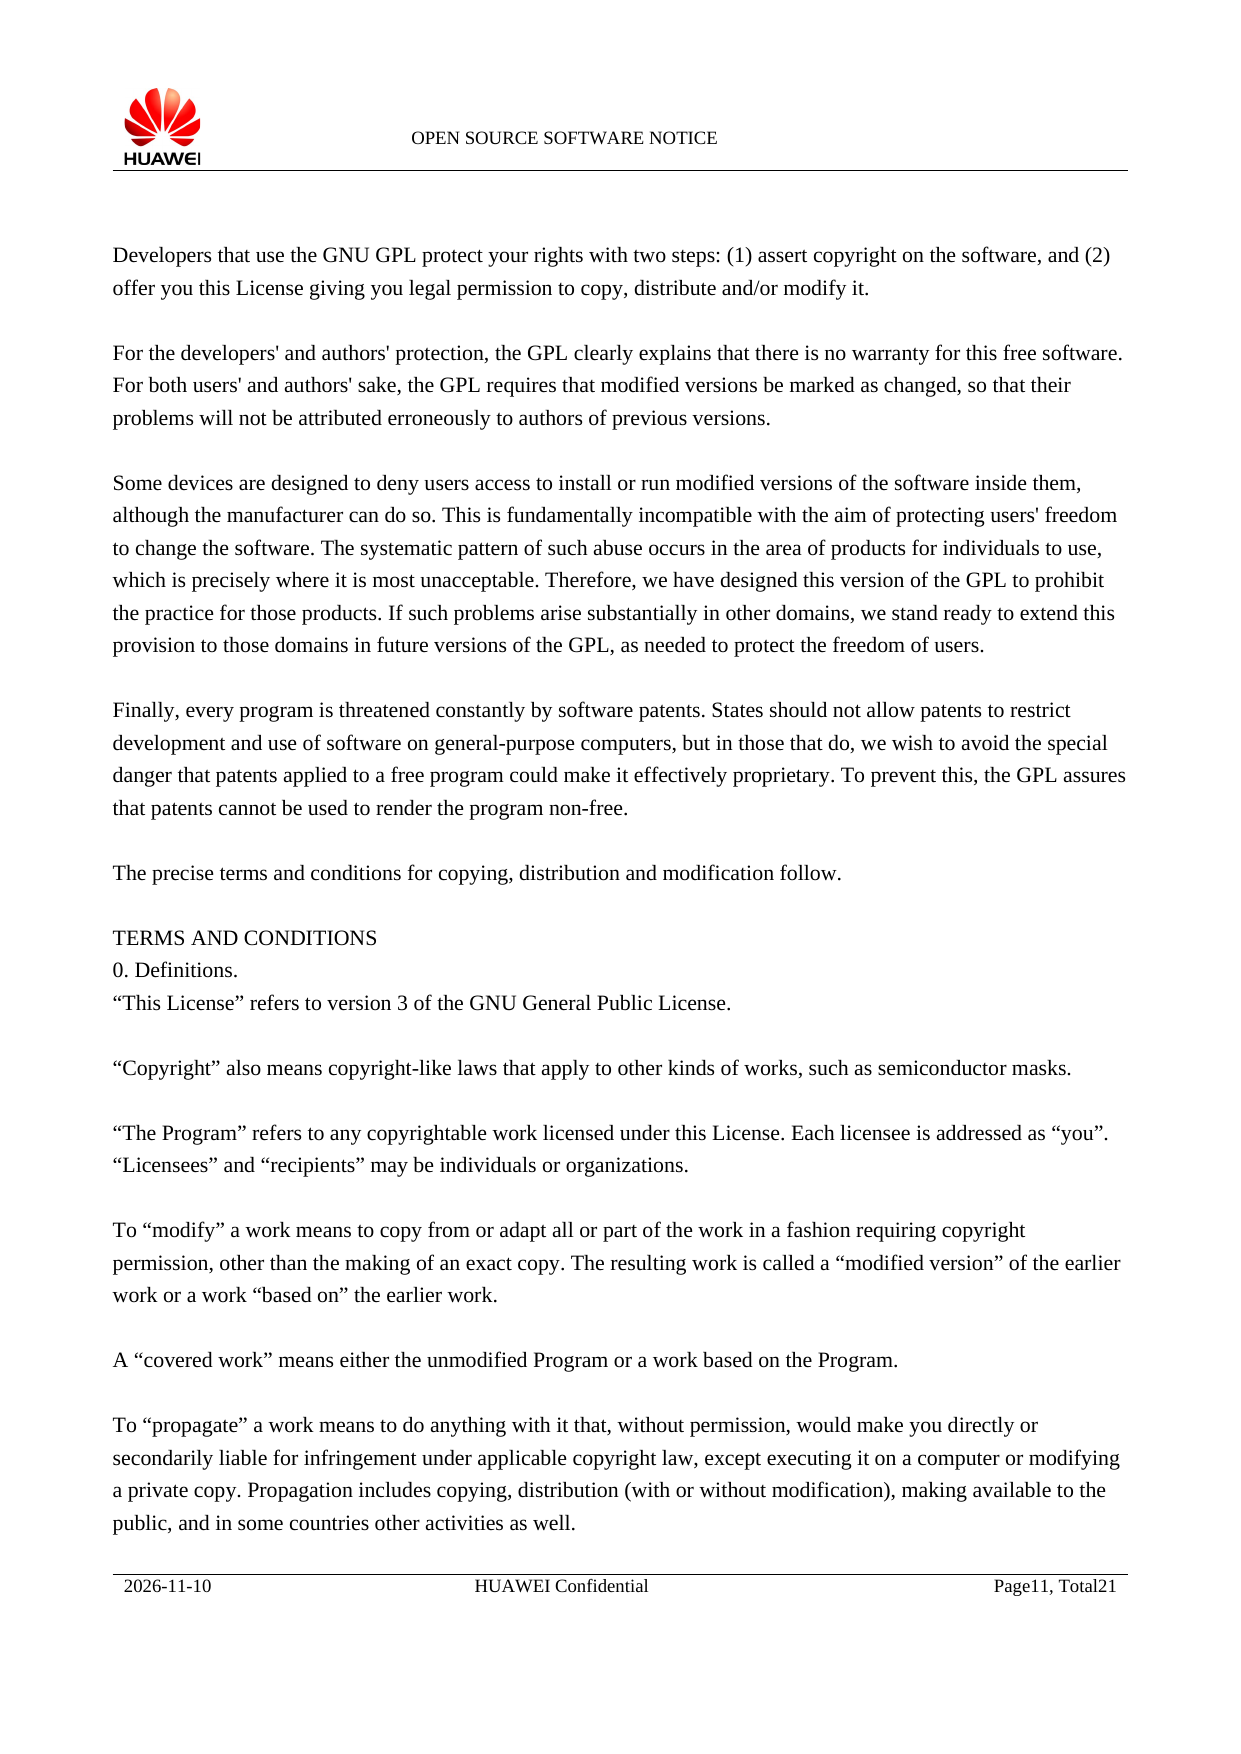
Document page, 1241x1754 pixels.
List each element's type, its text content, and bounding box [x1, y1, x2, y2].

picture [124, 88, 201, 165]
